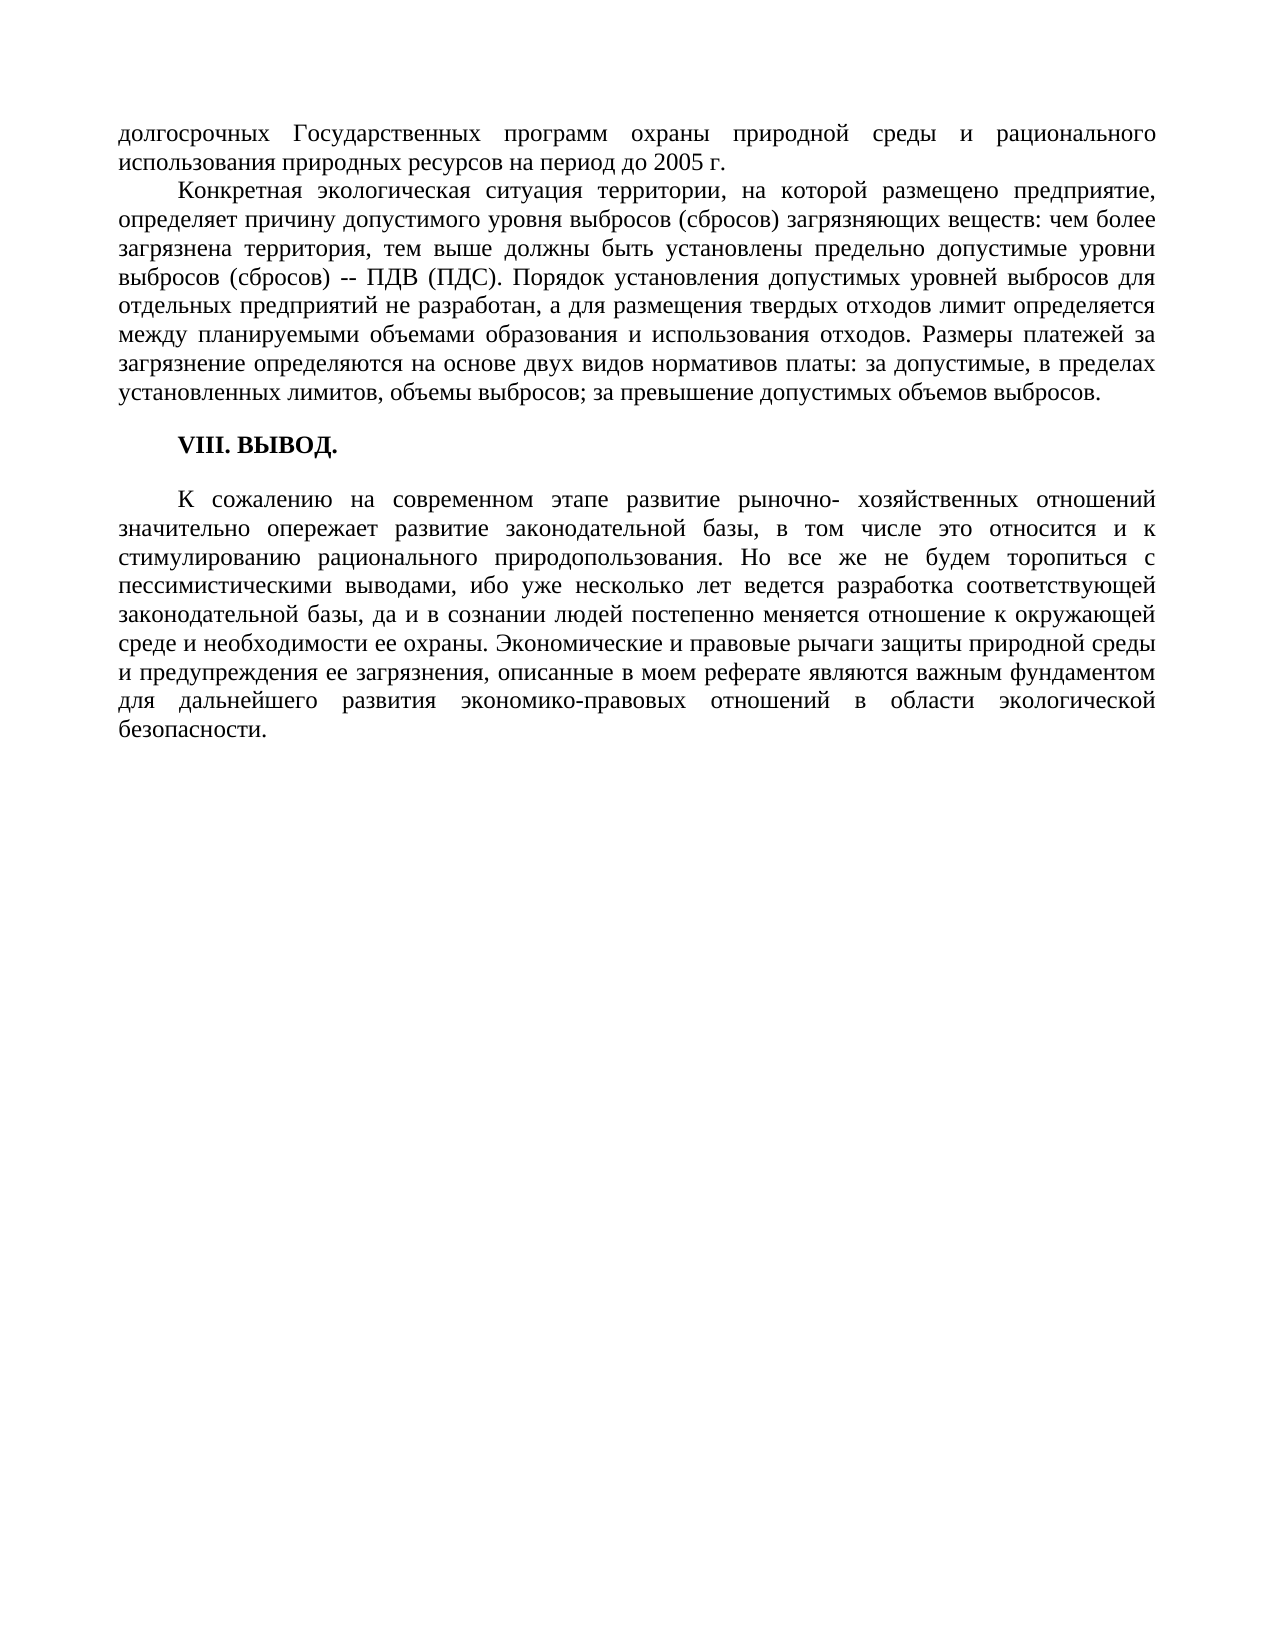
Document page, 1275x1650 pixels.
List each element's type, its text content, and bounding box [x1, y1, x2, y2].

text VIII. ВЫВОД. [118, 431, 1157, 459]
text Конкретная экологическая ситуация территории, на которой размещено предприятие, определяет причину допустимого уровня выбросов (сбросов) загрязняющих веществ: чем более загрязнена территория, тем выше должны быть установлены предельно допустимые уровни выбросов (сбросов) -- ПДВ (ПДС). Порядок установления допустимых уровней выбросов для отдельных предприятий не разработан, а для размещения твердых отходов лимит определяется между планируемыми объемами образования и использования отходов. Размеры платежей за загрязнение определяются на основе двух видов нормативов платы: за допустимые, в пределах установленных лимитов, объемы выбросов; за превышение допустимых объемов выбросов. [118, 176, 1157, 406]
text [118, 118, 1157, 176]
text К сожалению на современном этапе развитие рыночно- хозяйственных отношений значительно опережает развитие законодательной базы, в том числе это относится и к стимулированию рационального природопользования. Но все же не будем торопиться с пессимистическими выводами, ибо уже несколько лет ведется разработка соответствующей законодательной базы, да и в сознании людей постепенно меняется отношение к окружающей среде и необходимости ее охраны. Экономические и правовые рычаги защиты природной среды и предупреждения ее загрязнения, описанные в моем реферате являются важным фундаментом для дальнейшего развития экономико-правовых отношений в области экологической безопасности. [118, 484, 1157, 743]
